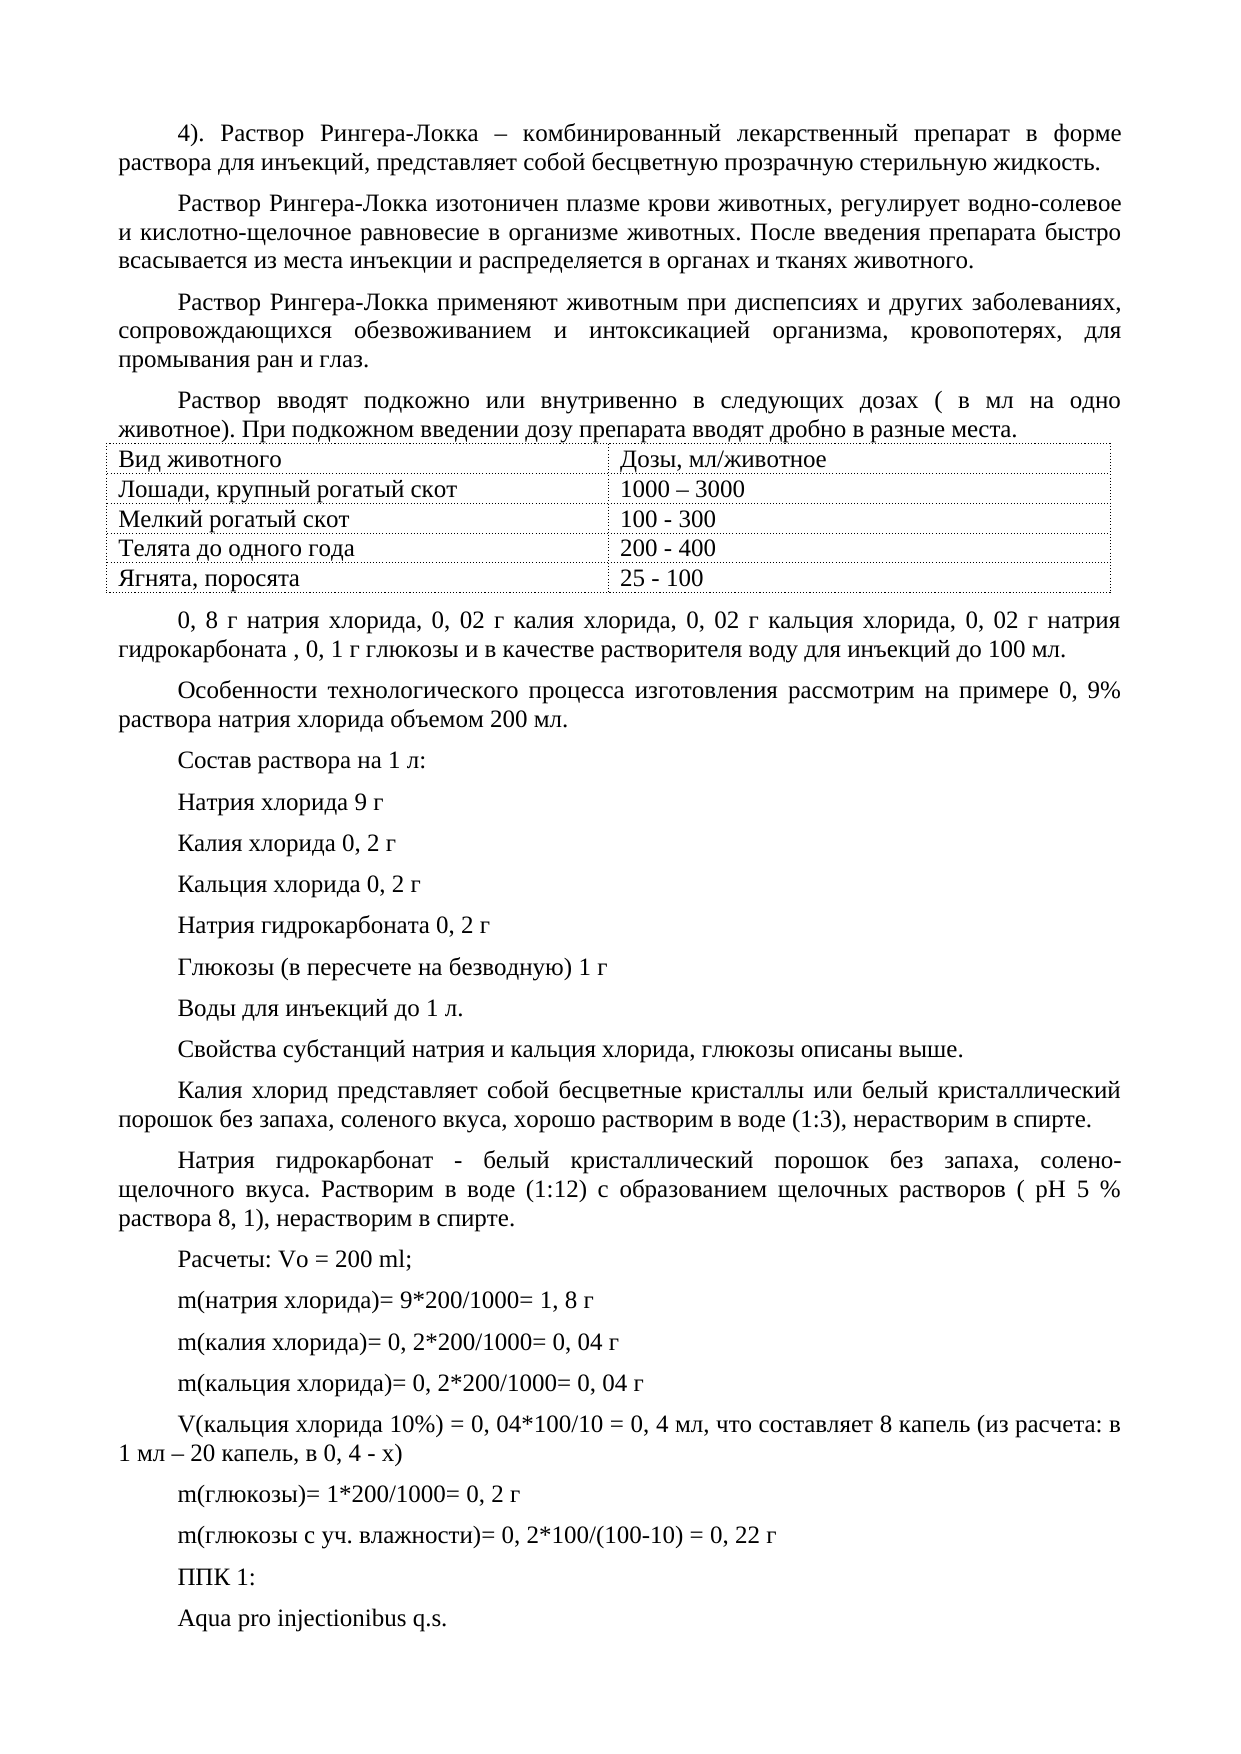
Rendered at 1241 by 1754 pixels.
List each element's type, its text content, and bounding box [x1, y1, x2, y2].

text m(натрия хлорида)= 9*200/1000= 1, [118, 1286, 1122, 1314]
text m(калия хлорида)= 0, 2*200/1000= 0, [118, 1327, 1122, 1356]
text Состав раствора на 1 л: [118, 746, 1122, 774]
table_cell 1000 – 3000 [609, 473, 1111, 503]
table_cell Лошади, крупный рогатый скот [107, 473, 609, 503]
table_cell 100 - 300 [609, 503, 1111, 532]
text Натрия хлорида [118, 787, 1122, 816]
text 0, натрия хлорида, 0, калия хлорида, 0, кальция хлорида, 0, натрия гидрокарбоната , 0, глюкозы и в качестве растворителя воду для инъекций до 100 мл. [118, 606, 1122, 663]
text Кальция хлорида 0, [118, 869, 1122, 898]
text Расчеты: Vo = 200 ml; [118, 1244, 1122, 1273]
text V(кальция хлорида 10%) = 0, 04*100/10 = 0, 4 мл, что составляет 8 капель (из расчета: в 1 мл – 20 капель, в 0, 4 - х) [118, 1409, 1122, 1467]
table_cell 25 - 100 [609, 562, 1111, 592]
text m(глюкозы с уч. влажности)= 0, 2*100/(100-10) = 0, [118, 1521, 1122, 1549]
table_header Вид животного [107, 443, 609, 473]
table_cell Телята до одного года [107, 533, 609, 562]
text Aqua pro injectionibus q.s. [118, 1603, 1122, 1632]
text Калия хлорида 0, [118, 828, 1122, 857]
text Раствор Рингера-Локка применяют животным при диспепсиях и других заболеваниях, сопровождающихся обезвоживанием и интоксикацией организма, кровопотерях, для промывания ран и глаз. [118, 287, 1122, 373]
text Калия хлорид представляет собой бесцветные кристаллы или белый кристаллический порошок без запаха, соленого вкуса, хорошо растворим в воде (1:3), нерастворим в спирте. [118, 1076, 1122, 1133]
table_cell 200 - 400 [609, 533, 1111, 562]
table_header Дозы, мл/животное [609, 443, 1111, 473]
text Раствор вводят подкожно или внутривенно в следующих дозах ( в мл на одно животное). При подкожном введении дозу препарата вводят дробно в разные места. [118, 386, 1122, 443]
text ППК 1: [118, 1562, 1122, 1591]
text Свойства субстанций натрия и кальция хлорида, глюкозы описаны выше. [118, 1034, 1122, 1063]
table_cell Мелкий рогатый скот [107, 503, 609, 532]
text Натрия гидрокарбонат - белый кристаллический порошок без запаха, солено-щелочного вкуса. Растворим в воде (1:12) с образованием щелочных растворов ( рН 5 % раствора 8, 1), нерастворим в спирте. [118, 1146, 1122, 1232]
text Раствор Рингера-Локка изотоничен плазме крови животных, регулирует водно-солевое и кислотно-щелочное равновесие в организме животных. После введения препарата быстро всасывается из места инъекции и распределяется в органах и тканях животного. [118, 188, 1122, 274]
text Особенности технологического процесса изготовления рассмотрим на примере 0, 9% раствора натрия хлорида объемом 200 мл. [118, 676, 1122, 733]
text Глюкозы (в пересчете на безводную) [118, 952, 1122, 981]
text m(кальция хлорида)= 0, 2*200/1000= 0, [118, 1368, 1122, 1397]
text Воды для инъекций до . [118, 993, 1122, 1022]
text 4). Раствор Рингера-Локка – комбинированный лекарственный препарат в форме раствора для инъекций, представляет собой бесцветную прозрачную стерильную жидкость. [118, 118, 1122, 176]
text m(глюкозы)= 1*200/1000= 0, [118, 1479, 1122, 1508]
text Натрия гидрокарбоната 0, [118, 911, 1122, 939]
table_cell Ягнята, поросята [107, 562, 609, 592]
